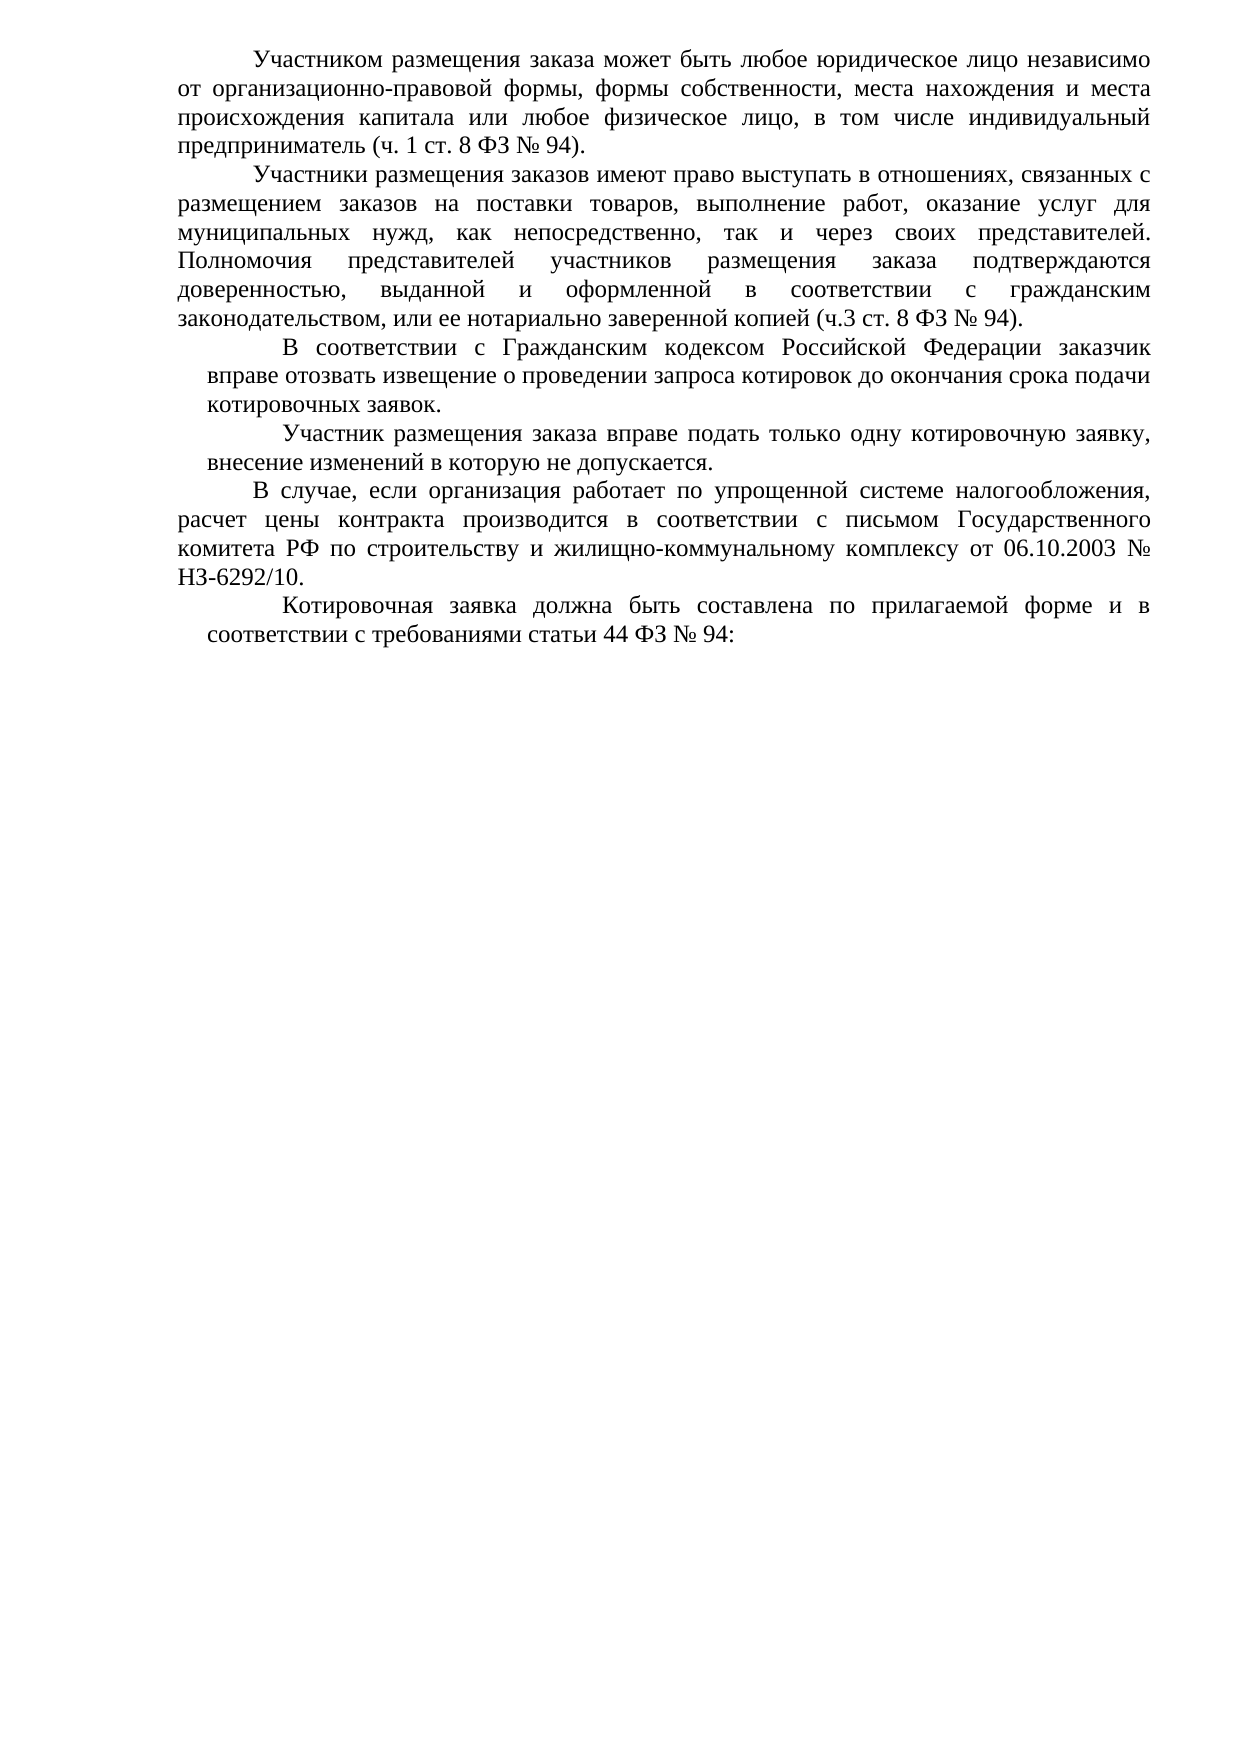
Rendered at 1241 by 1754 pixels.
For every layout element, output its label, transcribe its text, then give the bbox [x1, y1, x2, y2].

title Участник размещения заказа вправе подать только одну котировочную заявку, внесение изменений в которую не допускается. [207, 418, 1152, 476]
title В соответствии с Гражданским кодексом Российской Федерации заказчик вправе отозвать извещение о проведении запроса котировок до окончания срока подачи котировочных заявок. [207, 332, 1152, 418]
text Участники размещения заказов имеют право выступать в отношениях, связанных с размещением заказов на поставки товаров, выполнение работ, оказание услуг для муниципальных нужд, как непосредственно, так и через своих представителей. Полномочия представителей участников размещения заказа подтверждаются доверенностью, выданной и оформленной в соответствии с гражданским законодательством, или ее нотариально заверенной копией (ч.3 ст. 8 ФЗ № 94). [177, 159, 1152, 332]
title Котировочная заявка должна быть составлена по прилагаемой форме и в соответствии с требованиями статьи 44 ФЗ № 94: [207, 591, 1152, 648]
text В случае, если организация работает по упрощенной системе налогообложения, расчет цены контракта производится в соответствии с письмом Государственного комитета РФ по строительству и жилищно-коммунальному комплексу от 06.10.2003 № НЗ-6292/10. [177, 476, 1152, 591]
text Участником размещения заказа может быть любое юридическое лицо независимо от организационно-правовой формы, формы собственности, места нахождения и места происхождения капитала или любое физическое лицо, в том числе индивидуальный предприниматель (ч. 1 ст. 8 ФЗ № 94). [177, 44, 1152, 159]
